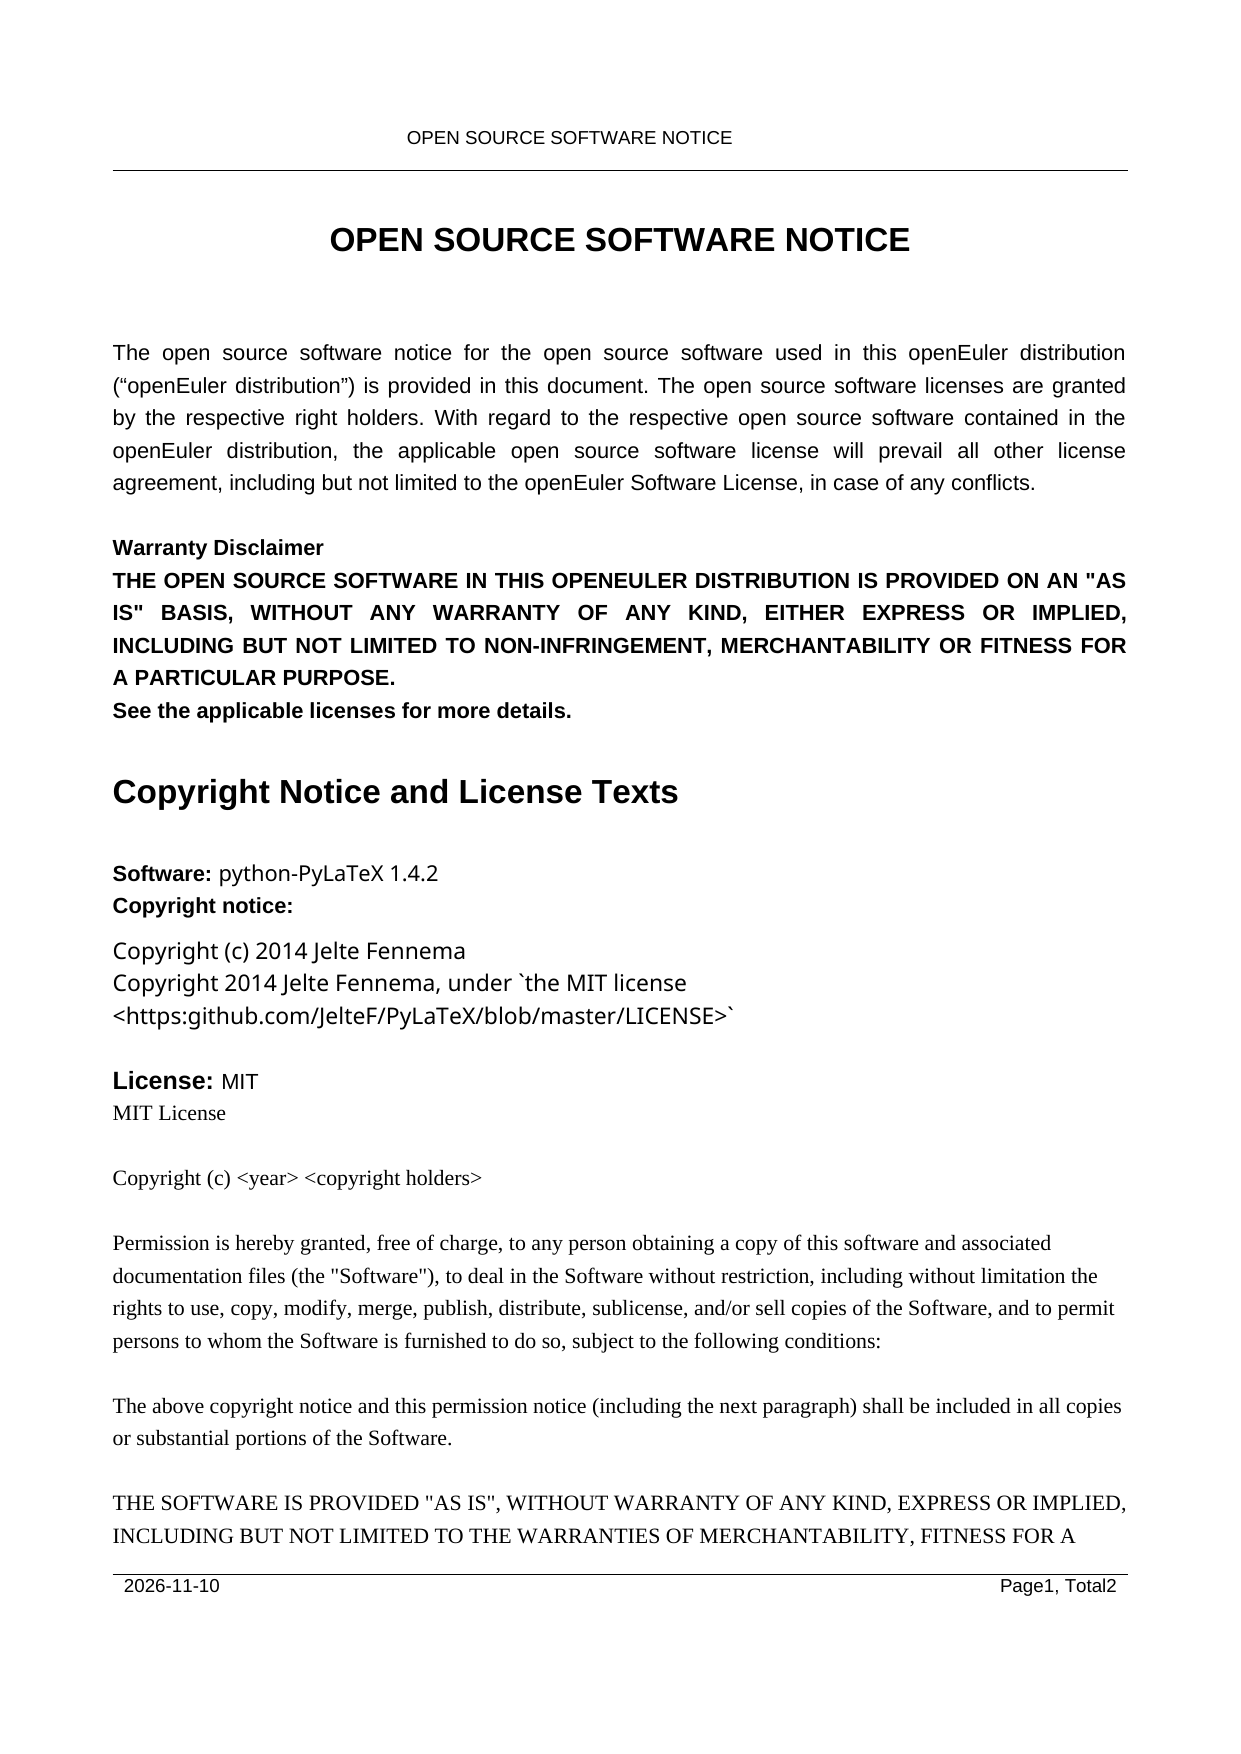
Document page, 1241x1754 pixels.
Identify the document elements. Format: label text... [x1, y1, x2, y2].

text THE OPEN SOURCE SOFTWARE IN THIS OPENEULER DISTRIBUTION IS PROVIDED ON AN "AS IS" BASIS, WITHOUT ANY WARRANTY OF ANY KIND, EITHER EXPRESS OR IMPLIED, INCLUDING BUT NOT LIMITED TO NON-INFRINGEMENT, MERCHANTABILITY OR FITNESS FOR A PARTICULAR PURPOSE. See the applicable licenses for more details. [112, 564, 1128, 726]
text License: MIT [112, 1064, 1128, 1096]
text The open source software notice for the open source software used in this openEuler distribution (“openEuler distribution”) is provided in this document. The open source software licenses are granted by the respective right holders. With regard to the respective open source software contained in the openEuler distribution, the applicable open source software license will prevail all other license agreement, including but not limited to the openEuler Software License, in case of any conflicts. [112, 336, 1128, 499]
text Copyright notice: [112, 889, 1128, 921]
text Copyright (c) 2014 Jelte Fennema Copyright 2014 Jelte Fennema, under `the MIT license <https:github.com/JelteF/PyLaTeX/blob/master/LICENSE>` [112, 934, 1128, 1064]
title Software: python-PyLaTeX 1.4.2 [112, 856, 1128, 889]
text OPEN SOURCE SOFTWARE NOTICE [112, 206, 1128, 271]
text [112, 1096, 1128, 1551]
text Warranty Disclaimer [112, 531, 1128, 564]
text Copyright Notice and License Texts [112, 759, 1128, 824]
